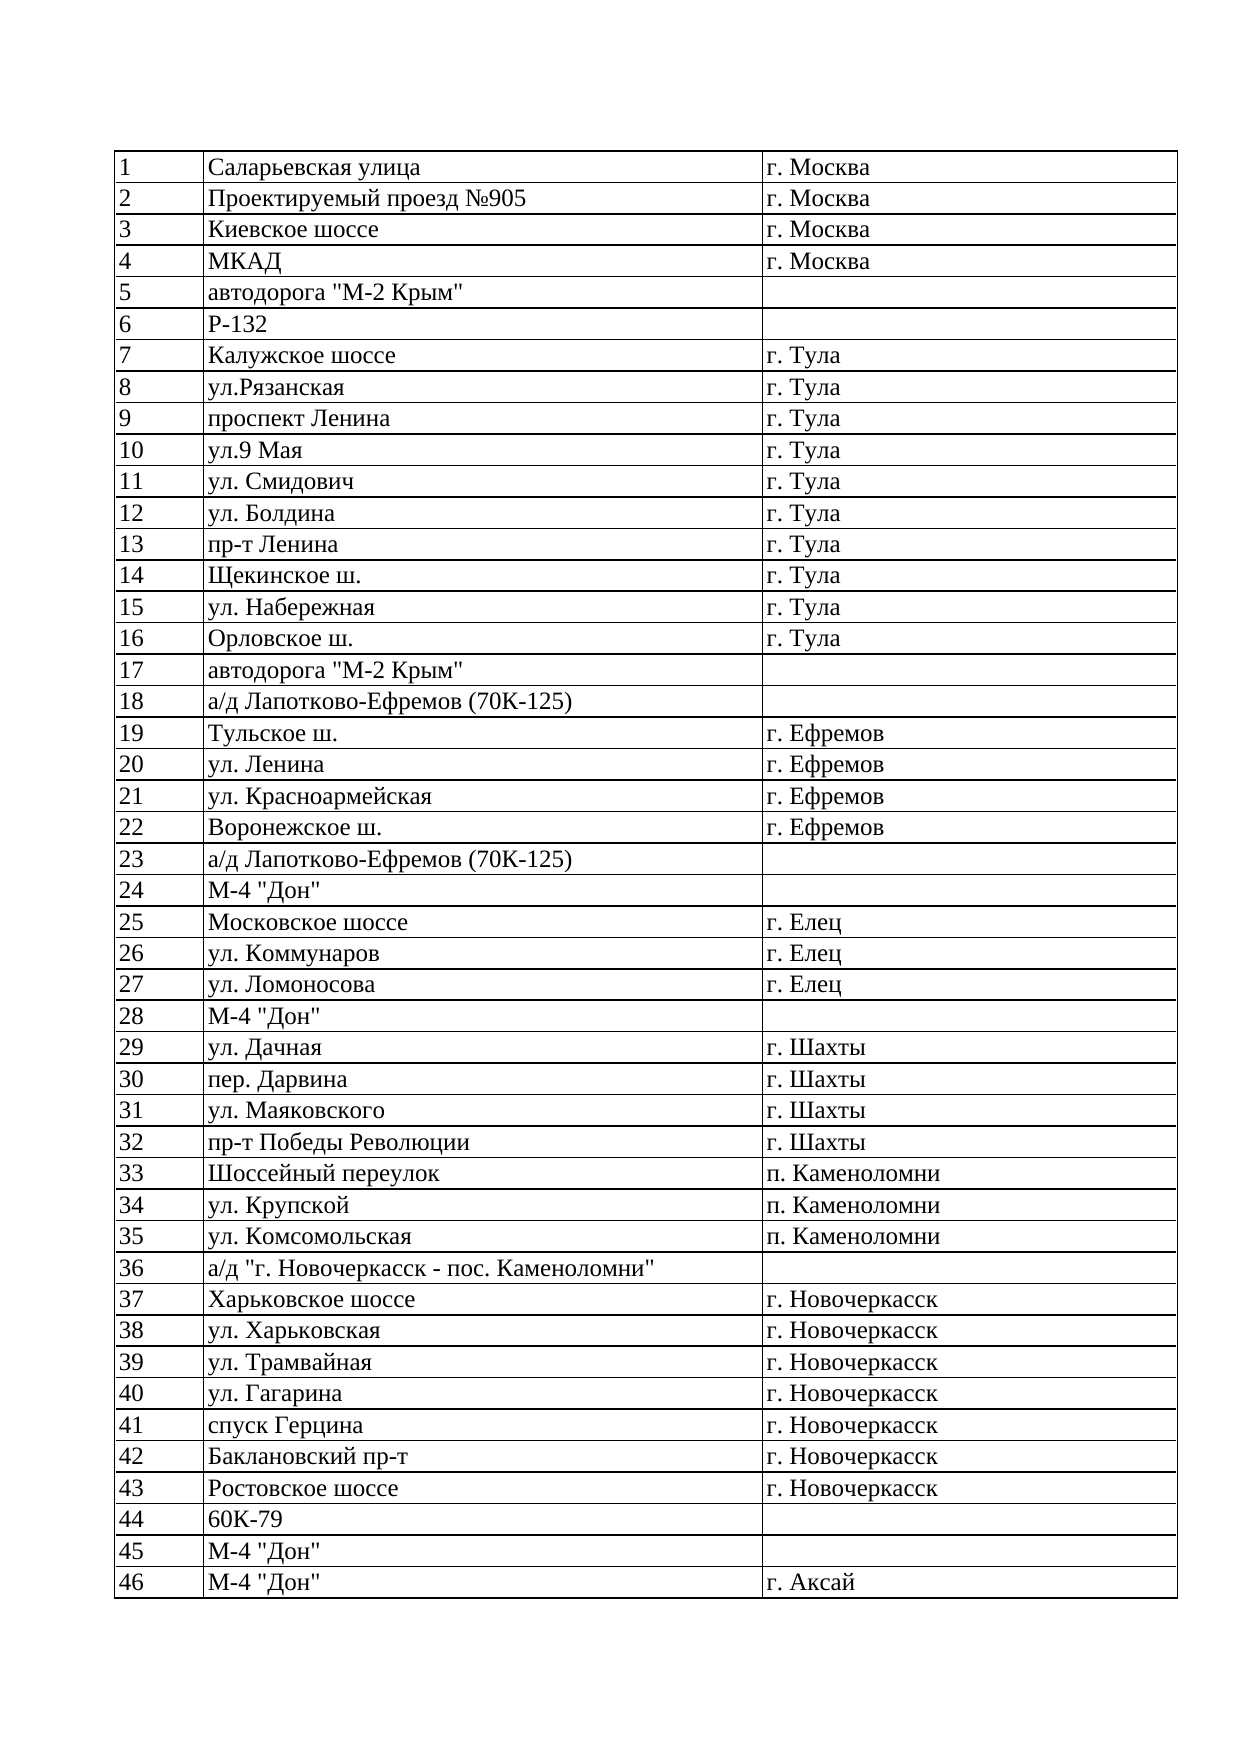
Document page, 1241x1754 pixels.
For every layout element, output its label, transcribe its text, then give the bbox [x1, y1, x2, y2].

table_cell М-4 "Дон" [204, 1567, 762, 1597]
table_cell г. Тула [763, 559, 1177, 590]
table_cell 14 [115, 560, 203, 590]
table_cell 26 [115, 938, 203, 968]
table_cell г. Тула [763, 339, 1177, 370]
table_cell 42 [115, 1441, 203, 1471]
table_cell ул. Гагарина [204, 1378, 762, 1408]
table_cell 37 [115, 1284, 203, 1314]
table_cell Воронежское ш. [204, 812, 762, 842]
table_cell г. Ефремов [763, 748, 1177, 779]
table_cell 27 [115, 969, 203, 999]
table_cell 25 [115, 906, 203, 936]
table_cell г. Елец [763, 936, 1177, 968]
table_cell 7 [115, 340, 203, 370]
table_cell 29 [115, 1032, 203, 1062]
table_cell М-4 "Дон" [204, 875, 762, 905]
table_cell 46 [115, 1567, 203, 1597]
table_cell 13 [115, 529, 203, 559]
table_cell [763, 276, 1177, 307]
table_cell 18 [115, 686, 203, 716]
table_cell проспект Ленина [204, 403, 762, 433]
table_cell автодорога "М-2 Крым" [204, 655, 762, 685]
table_cell ул. Красноармейская [204, 781, 762, 811]
table_cell М-4 "Дон" [204, 1001, 762, 1031]
table_cell г. Новочеркасск [763, 1377, 1177, 1408]
table_cell Саларьевская улица [204, 152, 762, 181]
table_cell МКАД [204, 246, 762, 276]
table_cell ул. Смидович [204, 466, 762, 496]
table_cell ул. Дачная [204, 1032, 762, 1062]
table_cell г. Москва [763, 181, 1177, 213]
table_cell 23 [115, 843, 203, 873]
table_cell Тульское ш. [204, 718, 762, 748]
table_cell 36 [115, 1252, 203, 1282]
table_cell пр-т Победы Революции [204, 1127, 762, 1157]
table_cell ул. Ломоносова [204, 970, 762, 999]
table_cell 21 [115, 780, 203, 811]
table_cell 11 [115, 466, 203, 496]
table_cell а/д Лапотково-Ефремов (70К-125) [204, 844, 762, 873]
table_cell г. Тула [763, 496, 1177, 527]
table_cell [763, 1534, 1177, 1566]
table_cell г. Москва [763, 213, 1177, 244]
table_cell 9 [115, 403, 203, 433]
table_cell г. Москва [763, 244, 1177, 276]
table_cell г. Елец [763, 968, 1177, 999]
table_cell [763, 1503, 1177, 1534]
table_cell [763, 307, 1177, 339]
table_cell 41 [115, 1409, 203, 1440]
table_cell а/д "г. Новочеркасск - пос. Каменоломни" [204, 1253, 762, 1282]
table_cell 28 [115, 1000, 203, 1031]
table_cell г. Ефремов [763, 779, 1177, 811]
table_cell п. Каменоломни [763, 1220, 1177, 1251]
table_cell г. Новочеркасск [763, 1314, 1177, 1345]
table_cell г. Тула [763, 590, 1177, 622]
table_cell г. Тула [763, 433, 1177, 464]
table_cell ул. Крупской [204, 1190, 762, 1219]
table_cell Ростовское шоссе [204, 1473, 762, 1503]
table_cell г. Новочеркасск [763, 1440, 1177, 1471]
table_cell ул. Трамвайная [204, 1347, 762, 1377]
table_cell автодорога "М-2 Крым" [204, 277, 762, 307]
table_cell г. Шахты [763, 1094, 1177, 1125]
table_cell 39 [115, 1346, 203, 1377]
table_cell 1 [115, 152, 203, 181]
table_cell ул.Рязанская [204, 372, 762, 402]
table_cell [763, 874, 1177, 905]
table_cell 32 [115, 1126, 203, 1157]
table_cell пер. Дарвина [204, 1064, 762, 1094]
table_cell г. Тула [763, 465, 1177, 496]
table_cell 8 [115, 371, 203, 402]
table_cell 38 [115, 1315, 203, 1345]
table_cell г. Новочеркасск [763, 1471, 1177, 1503]
table_cell [763, 685, 1177, 716]
table_cell ул. Набережная [204, 592, 762, 622]
table_cell М-4 "Дон" [204, 1536, 762, 1566]
table_cell Киевское шоссе [204, 215, 762, 244]
table_cell а/д Лапотково-Ефремов (70К-125) [204, 686, 762, 716]
table_cell Проектируемый проезд №905 [204, 183, 762, 213]
table_cell ул. Болдина [204, 498, 762, 527]
table_cell 45 [115, 1535, 203, 1566]
table_cell 31 [115, 1095, 203, 1125]
table_cell 22 [115, 812, 203, 842]
table_cell ул. Комсомольская [204, 1221, 762, 1251]
table_cell Шоссейный переулок [204, 1158, 762, 1188]
table_cell [763, 1251, 1177, 1282]
table_cell г. Тула [763, 370, 1177, 402]
table_cell 60К-79 [204, 1504, 762, 1534]
table_cell г. Новочеркасск [763, 1345, 1177, 1377]
table_cell г. Шахты [763, 1125, 1177, 1157]
table_cell г. Тула [763, 622, 1177, 653]
table_cell 43 [115, 1472, 203, 1503]
table_cell г. Тула [763, 402, 1177, 433]
table_cell 3 [115, 214, 203, 244]
table_cell п. Каменоломни [763, 1157, 1177, 1188]
table_cell Баклановский пр-т [204, 1441, 762, 1471]
table_cell г. Ефремов [763, 716, 1177, 748]
table_cell 10 [115, 434, 203, 464]
table_cell г. Ефремов [763, 811, 1177, 842]
table_cell Калужское шоссе [204, 340, 762, 370]
table_cell г. Шахты [763, 1031, 1177, 1062]
table_cell 40 [115, 1378, 203, 1408]
table_cell 35 [115, 1221, 203, 1251]
table_cell 15 [115, 591, 203, 622]
table_cell г. Шахты [763, 1062, 1177, 1094]
table_cell г. Тула [763, 528, 1177, 559]
table_cell 19 [115, 717, 203, 748]
table_cell Московское шоссе [204, 907, 762, 936]
table_cell ул.9 Мая [204, 435, 762, 464]
table_cell спуск Герцина [204, 1410, 762, 1440]
table_cell г. Новочеркасск [763, 1408, 1177, 1440]
table_cell Харьковское шоссе [204, 1284, 762, 1314]
table_cell 4 [115, 245, 203, 276]
table_cell г. Новочеркасск [763, 1283, 1177, 1314]
table_cell 30 [115, 1063, 203, 1094]
table_cell 6 [115, 308, 203, 339]
table_cell 5 [115, 277, 203, 307]
table_cell 44 [115, 1504, 203, 1534]
table_cell 12 [115, 497, 203, 527]
table_cell г. Аксай [763, 1566, 1177, 1597]
table_cell [763, 842, 1177, 873]
table_cell ул. Коммунаров [204, 938, 762, 968]
table_cell ул. Харьковская [204, 1316, 762, 1345]
table_cell пр-т Ленина [204, 529, 762, 559]
table_cell [763, 999, 1177, 1031]
table_cell г. Елец [763, 905, 1177, 936]
table_cell 16 [115, 623, 203, 653]
table_cell 17 [115, 654, 203, 685]
table_cell г. Москва [763, 152, 1177, 181]
table_cell [763, 653, 1177, 685]
table_cell Орловское ш. [204, 623, 762, 653]
table_cell Щекинское ш. [204, 561, 762, 590]
table_cell 34 [115, 1189, 203, 1219]
table_cell ул. Ленина [204, 749, 762, 779]
table_cell 24 [115, 875, 203, 905]
table_cell Р-132 [204, 309, 762, 339]
table_cell 2 [115, 183, 203, 213]
table_cell п. Каменоломни [763, 1188, 1177, 1219]
table_cell 33 [115, 1158, 203, 1188]
table_cell ул. Маяковского [204, 1095, 762, 1125]
table_cell 20 [115, 749, 203, 779]
